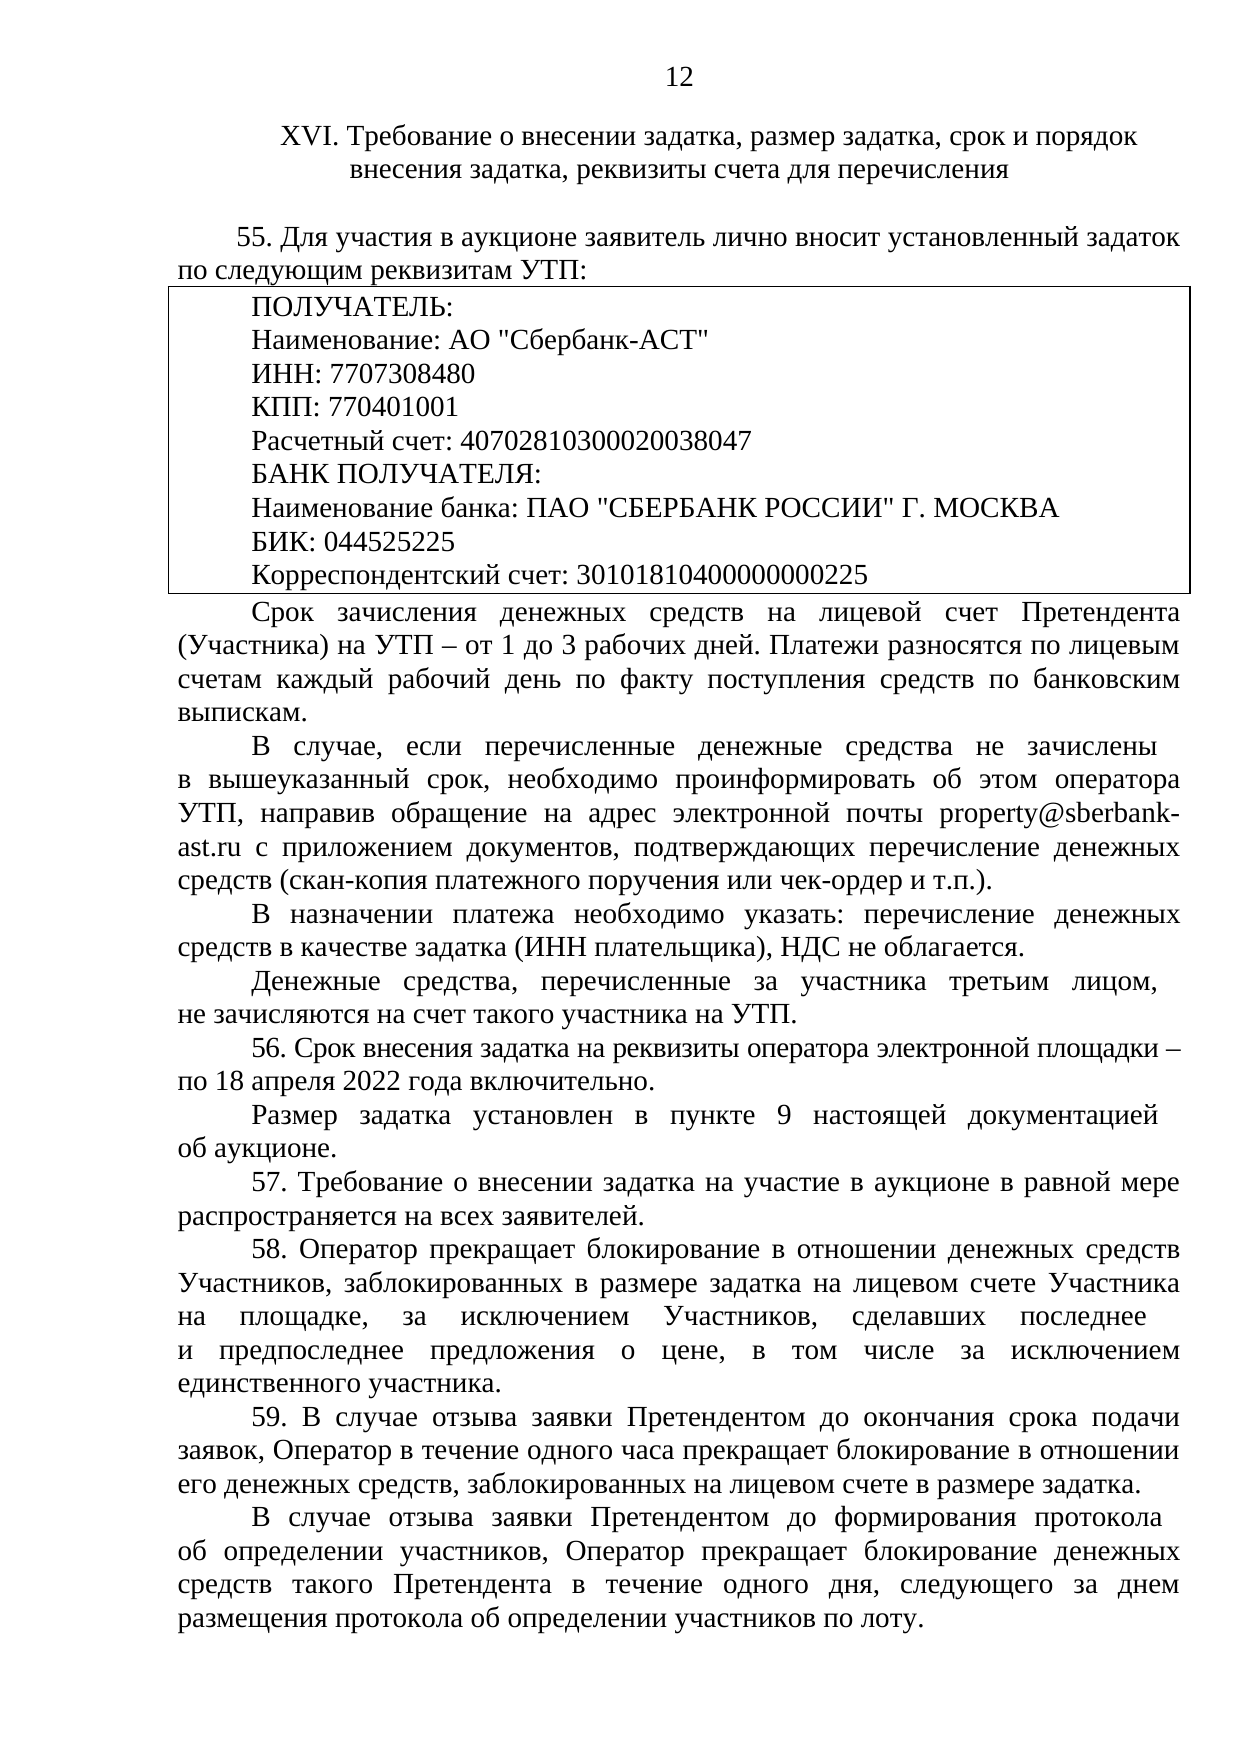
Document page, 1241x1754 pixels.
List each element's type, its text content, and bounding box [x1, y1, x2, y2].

text XVI. Требование о внесении задатка, размер задатка, срок и порядок внесения задатка, реквизиты счета для перечисления [177, 118, 1181, 185]
text 55. Для участия в аукционе заявитель лично вносит установленный задаток по следующим реквизитам УТП: [177, 219, 1181, 286]
text ПОЛУЧАТЕЛЬ: [169, 287, 1189, 322]
text 56. Срок внесения задатка на реквизиты оператора электронной площадки – по 18 апреля 2022 года включительно. [177, 1030, 1181, 1097]
text В случае отзыва заявки Претендентом до формирования протокола об определении участников, Оператор прекращает блокирование денежных средств такого Претендента в течение одного дня, следующего за днем размещения протокола об определении участников по лоту. [177, 1499, 1181, 1634]
text Корреспондентский счет: 30101810400000000225 [169, 554, 1189, 593]
text 58. Оператор прекращает блокирование в отношении денежных средств Участников, заблокированных в размере задатка на лицевом счете Участника на площадке, за исключением Участников, сделавших последнее и предпоследнее предложения о цене, в том числе за исключением единственного участника. [177, 1231, 1181, 1399]
text В случае, если перечисленные денежные средства не зачислены в вышеуказанный срок, необходимо проинформировать об этом оператора УТП, направив обращение на адрес электронной почты property@sberbank-ast.ru с приложением документов, подтверждающих перечисление денежных средств (скан-копия платежного поручения или чек-ордер и т.п.). [177, 728, 1181, 896]
text Расчетный счет: 40702810300020038047 [177, 423, 1181, 457]
text В назначении платежа необходимо указать: перечисление денежных средств в качестве задатка (ИНН плательщика), НДС не облагается. [177, 896, 1181, 963]
text БАНК ПОЛУЧАТЕЛЯ: [177, 457, 1181, 490]
text 57. Требование о внесении задатка на участие в аукционе в равной мере распространяется на всех заявителей. [177, 1164, 1181, 1231]
text КПП: 770401001 [177, 389, 1181, 423]
text Денежные средства, перечисленные за участника третьим лицом, не зачисляются на счет такого участника на УТП. [177, 963, 1181, 1030]
text БИК: 044525225 [177, 524, 1181, 554]
text Наименование: АО "Сбербанк-АСТ" [177, 322, 1181, 356]
text 59. В случае отзыва заявки Претендентом до окончания срока подачи заявок, Оператор в течение одного часа прекращает блокирование в отношении его денежных средств, заблокированных на лицевом счете в размере задатка. [177, 1399, 1181, 1499]
text ИНН: 7707308480 [177, 356, 1181, 389]
text Срок зачисления денежных средств на лицевой счет Претендента (Участника) на УТП – от 1 до 3 рабочих дней. Платежи разносятся по лицевым счетам каждый рабочий день по факту поступления средств по банковским выпискам. [177, 594, 1181, 728]
text Наименование банка: ПАО "СБЕРБАНК РОССИИ" Г. МОСКВА [177, 490, 1181, 524]
text Размер задатка установлен в пункте 9 настоящей документацией об аукционе. [177, 1097, 1181, 1164]
